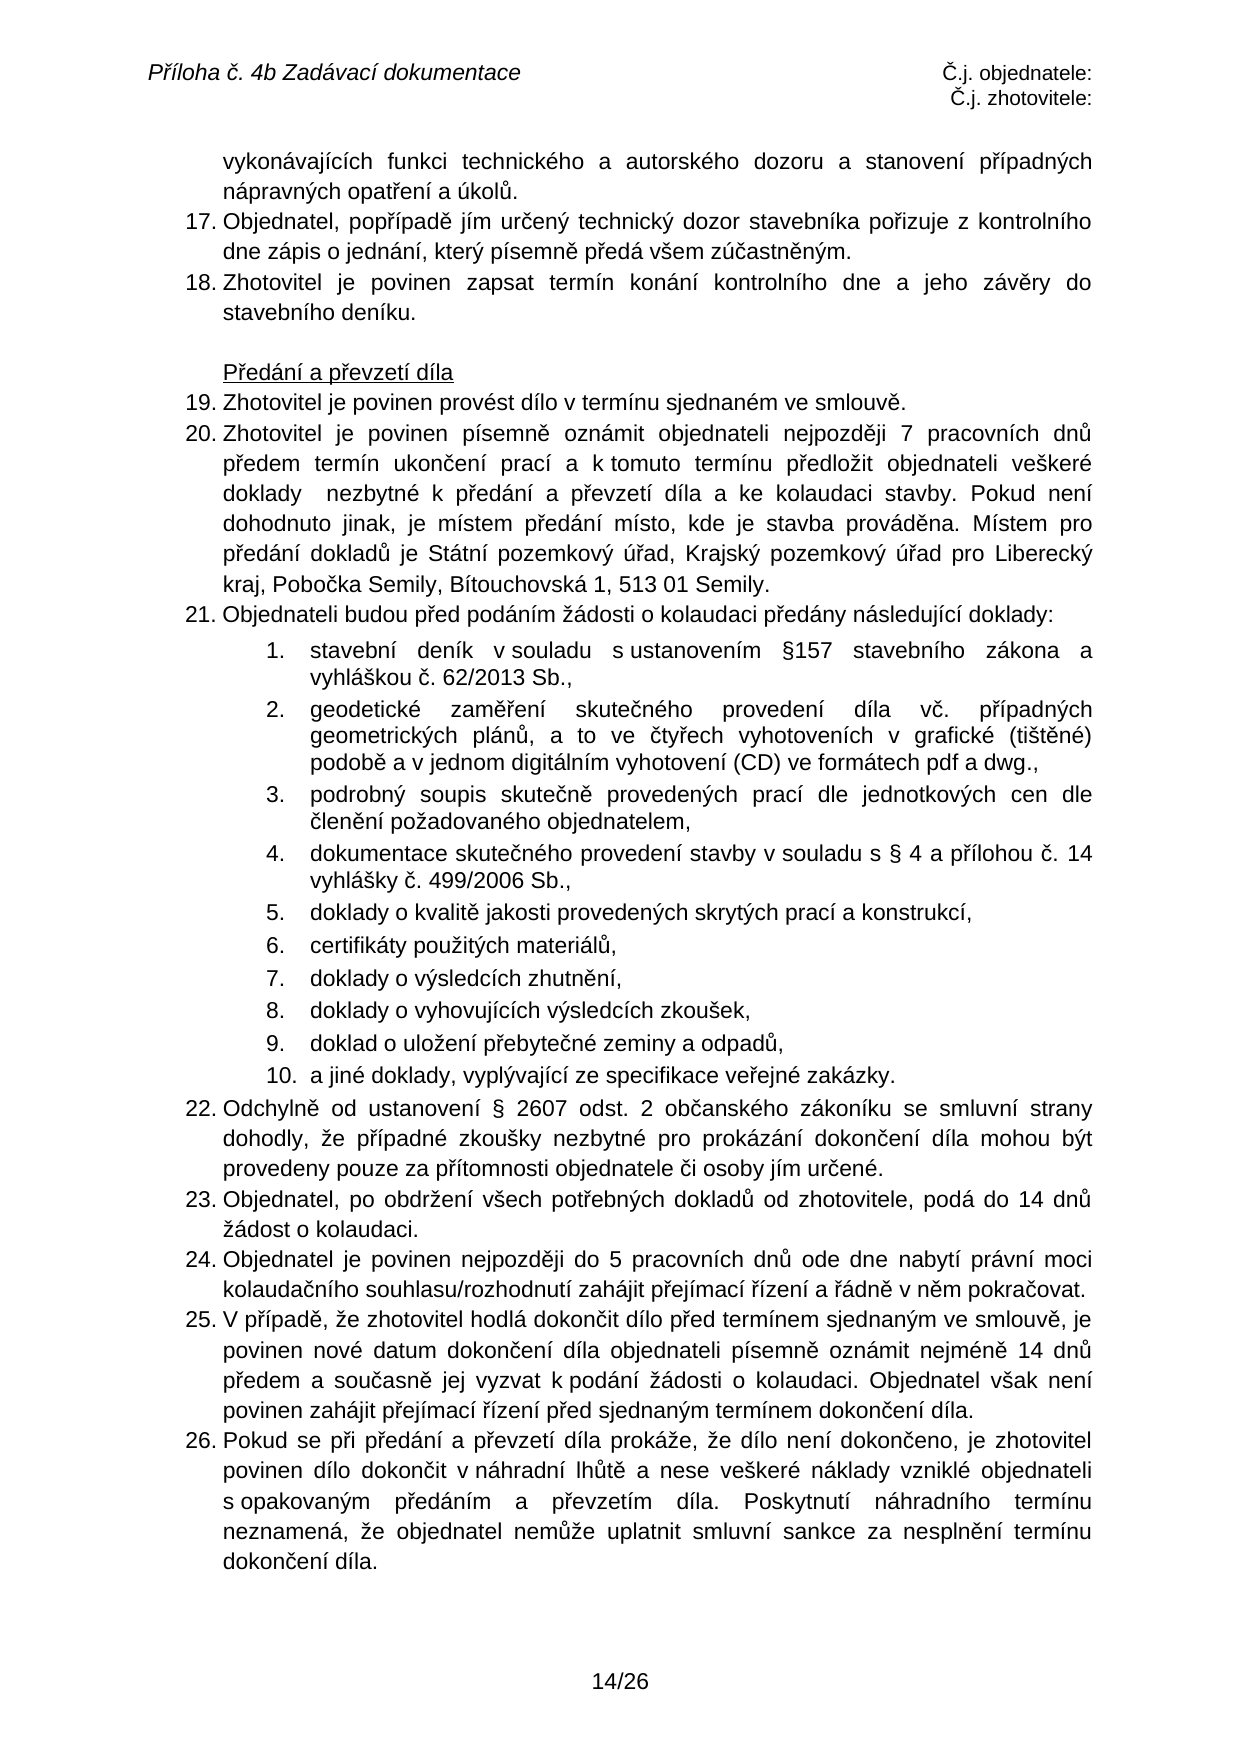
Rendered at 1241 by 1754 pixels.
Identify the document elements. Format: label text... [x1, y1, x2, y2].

list geodetické zaměření skutečného provedení díla vč. případných geometrických plánů, a to ve čtyřech vyhotoveních v grafické (tištěné) podobě a v jednom digitálním vyhotovení (CD) ve formátech pdf a dwg., [266, 696, 1093, 775]
list Zhotovitel je povinen zapsat termín konání kontrolního dne a jeho závěry do stavebního deníku. [185, 268, 1093, 325]
list a jiné doklady, vyplývající ze specifikace veřejné zakázky. [266, 1062, 1093, 1089]
list doklady o kvalitě jakosti provedených skrytých prací a konstrukcí, [266, 899, 1093, 926]
list stavební deník v souladu s ustanovením §157 stavebního zákona a vyhláškou č. 62/2013 Sb., [266, 637, 1093, 690]
list doklady o vyhovujících výsledcích zkoušek, [266, 997, 1093, 1023]
list Objednatel, po obdržení všech potřebných dokladů od zhotovitele, podá do 14 dnů žádost o kolaudaci. [185, 1186, 1093, 1242]
list podrobný soupis skutečně provedených prací dle jednotkových cen dle členění požadovaného objednatelem, [266, 781, 1093, 834]
list Objednateli budou před podáním žádosti o kolaudaci předány následující doklady: [185, 601, 1093, 627]
list Odchylně od ustanovení § 2607 odst. 2 občanského zákoníku se smluvní strany dohodly, že případné zkoušky nezbytné pro prokázání dokončení díla mohou být provedeny pouze za přítomnosti objednatele či osoby jím určené. [185, 1095, 1093, 1182]
list doklady o výsledcích zhutnění, [266, 964, 1093, 991]
list Pokud se při předání a převzetí díla prokáže, že dílo není dokončeno, je zhotovitel povinen dílo dokončit v náhradní lhůtě a nese veškeré náklady vzniklé objednateli s opakovaným předáním a převzetím díla. Poskytnutí náhradního termínu neznamená, že objednatel nemůže uplatnit smluvní sankce za nesplnění termínu dokončení díla. [185, 1427, 1093, 1574]
list Objednatel je povinen nejpozději do 5 pracovních dnů ode dne nabytí právní moci kolaudačního souhlasu/rozhodnutí zahájit přejímací řízení a řádně v něm pokračovat. [185, 1246, 1093, 1303]
list V případě, že zhotovitel hodlá dokončit dílo před termínem sjednaným ve smlouvě, je povinen nové datum dokončení díla objednateli písemně oznámit nejméně 14 dnů předem a současně jej vyzvat k podání žádosti o kolaudaci. Objednatel však není povinen zahájit přejímací řízení před sjednaným termínem dokončení díla. [185, 1306, 1093, 1423]
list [185, 148, 1093, 204]
list Objednatel, popřípadě jím určený technický dozor stavebníka pořizuje z kontrolního dne zápis o jednání, který písemně předá všem zúčastněným. [185, 208, 1093, 264]
list dokumentace skutečného provedení stavby v souladu s § 4 a přílohou č. 14 vyhlášky č. 499/2006 Sb., [266, 840, 1093, 893]
list certifikáty použitých materiálů, [266, 932, 1093, 958]
list Zhotovitel je povinen provést dílo v termínu sjednaném ve smlouvě. [185, 389, 1093, 416]
list Předání a převzetí díla [223, 359, 1093, 385]
list Zhotovitel je povinen písemně oznámit objednateli nejpozději 7 pracovních dnů předem termín ukončení prací a k tomuto termínu předložit objednateli veškeré doklady nezbytné k předání a převzetí díla a ke kolaudaci stavby. Pokud není dohodnuto jinak, je místem předání místo, kde je stavba prováděna. Místem pro předání dokladů je Státní pozemkový úřad, Krajský pozemkový úřad pro Liberecký kraj, Pobočka Semily, Bítouchovská 1, 513 01 Semily. [185, 419, 1093, 597]
list doklad o uložení přebytečné zeminy a odpadů, [266, 1030, 1093, 1056]
